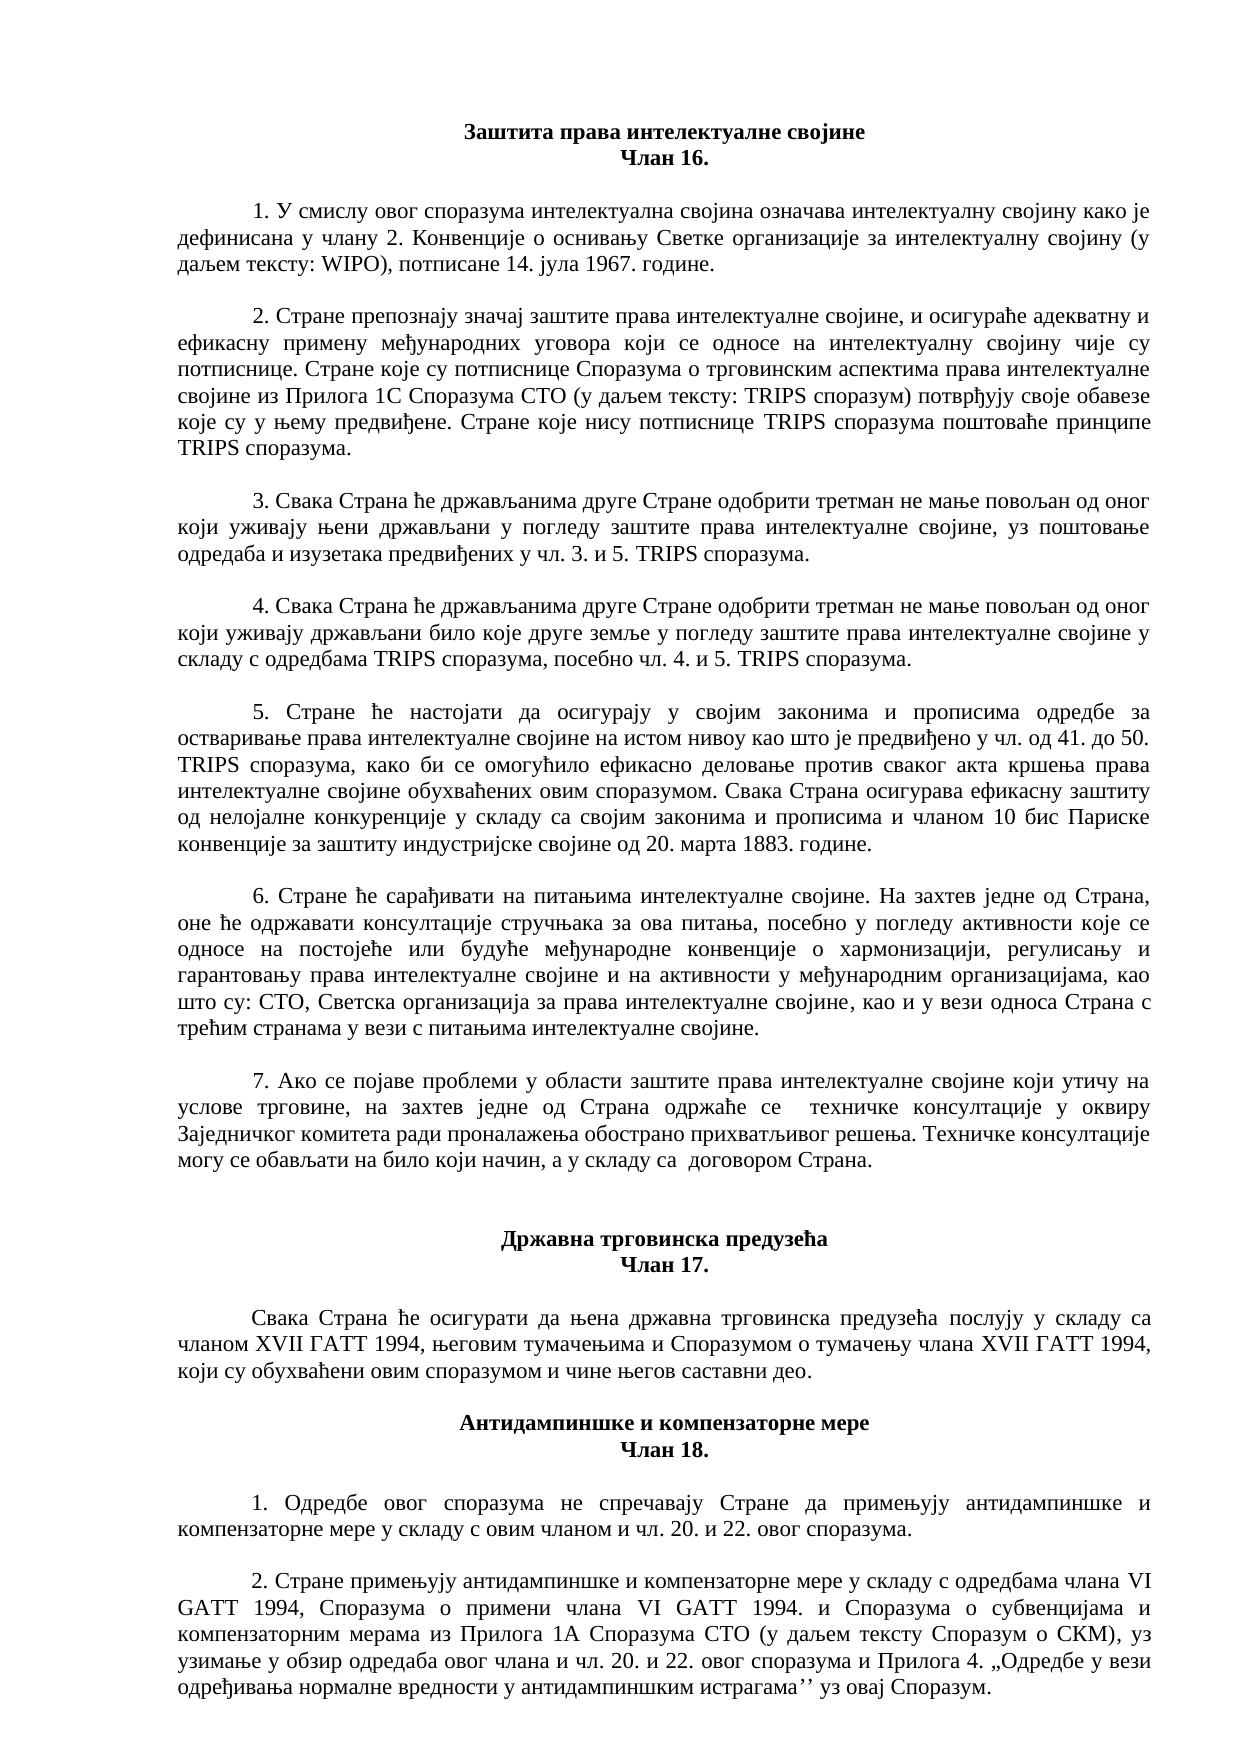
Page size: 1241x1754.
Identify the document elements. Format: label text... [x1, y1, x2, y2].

text 1. У смислу овог споразума интелектуална својина означава интелектуалну својину како је дефинисана у члану 2. Конвенције о оснивању Светке организације за интелектуалну својину (у даљем тексту: WIPO), потписане 14. јула 1967. године. [177, 197, 1152, 276]
text 2. Стране препознају значај заштите права интелектуалне својине, и осигураће адекватну и ефикасну примену међународних уговора који се односе на интелектуалну својину чије су потписнице. Стране које су потписнице Споразума о трговинским аспектима права интелектуалне својине из Прилога 1C Споразума СТО (у даљем тексту: TRIPS споразум) потврђују своје обавезе које су у њему предвиђене. Стране које нису потписнице TRIPS споразума поштоваће принципе TRIPS споразума. [177, 303, 1152, 461]
text Члан 16. [177, 144, 1152, 171]
text Члан 17. [177, 1251, 1152, 1278]
text 1. Одредбе овог споразума не спречавају Стране да примењују антидампиншке и компензаторне мере у складу с овим чланом и чл. 20. и 22. овог споразума. [177, 1488, 1152, 1541]
text Свака Страна ће осигурати да њена државна трговинска предузећа послују у складу са чланом XVII ГАТТ 1994, његовим тумачењима и Споразумом о тумачењу члана XVII ГАТТ 1994, који су обухваћени овим споразумом и чине његов саставни део. [177, 1304, 1152, 1383]
text Антидампиншке и компензаторне мере [177, 1409, 1152, 1436]
text 6. Стране ће сарађивати на питањима интелектуалне својине. На захтев једне од Страна, оне ће одржавати консултације стручњака за ова питања, посебно у погледу активности које се односе на постојеће или будуће међународне конвенције о хармонизацији, регулисању и гарантовању права интелектуалне својине и на активности у међународним организацијама, као што су: СТО, Светска организација за права интелектуалне својине, као и у вези односа Страна с трећим странама у вези с питањима интелектуалне својине. [177, 882, 1152, 1041]
text 5. Стране ће настојати да осигурају у својим законима и прописима одредбе за остваривање права интелектуалне својине на истом нивоу као што је предвиђено у чл. од 41. до 50. TRIPS споразума, како би се омогућило ефикасно деловање против сваког акта кршења права интелектуалне својине обухваћених овим споразумом. Свака Страна осигурава ефикасну заштиту од нелојалне конкуренције у складу са својим законима и прописима и чланом 10 бис Париске конвенције за заштиту индустријске својине од 20. марта 1883. године. [177, 698, 1152, 856]
text Државна трговинска предузећа [177, 1225, 1152, 1251]
text 4. Свака Страна ће држављанима друге Стране одобрити третман не мање повољан од оног који уживају држављани било које друге земље у погледу заштите права интелектуалне својине у складу с одредбама TRIPS споразума, посебно чл. 4. и 5. TRIPS споразума. [177, 592, 1152, 672]
text Заштита права интелектуалне својине [177, 118, 1152, 144]
text 3. Свака Страна ће држављанима друге Стране одобрити третман не мање повољан од оног који уживају њени држављани у погледу заштите права интелектуалне својине, уз поштовање одредаба и изузетака предвиђених у чл. 3. и 5. TRIPS споразума. [177, 487, 1152, 566]
text 7. Ако се појаве проблеми у области заштите права интелектуалне својине који утичу на услове трговине, на захтев једне од Страна одржаће се техничке консултације у оквиру Заједничког комитета ради проналажења обострано прихватљивог решења. Техничке консултације могу се обављати на било који начин, а у складу са договором Страна. [177, 1067, 1152, 1172]
text Члан 18. [177, 1436, 1152, 1462]
text 2. Стране примењују антидампиншке и компензаторне мере у складу с одредбама члана VI GATT 1994, Споразума о примени члана VI GATT 1994. и Споразума о субвенцијама и компензаторним мерама из Прилога 1А Споразума СТО (у даљем тексту Споразум о СКМ), уз узимање у обзир одредаба овог члана и чл. 20. и 22. овог споразума и Прилога 4. „Одредбе у вези одређивања нормалне вредности у антидампиншким истрагама’’ уз овај Споразум. [177, 1568, 1152, 1699]
